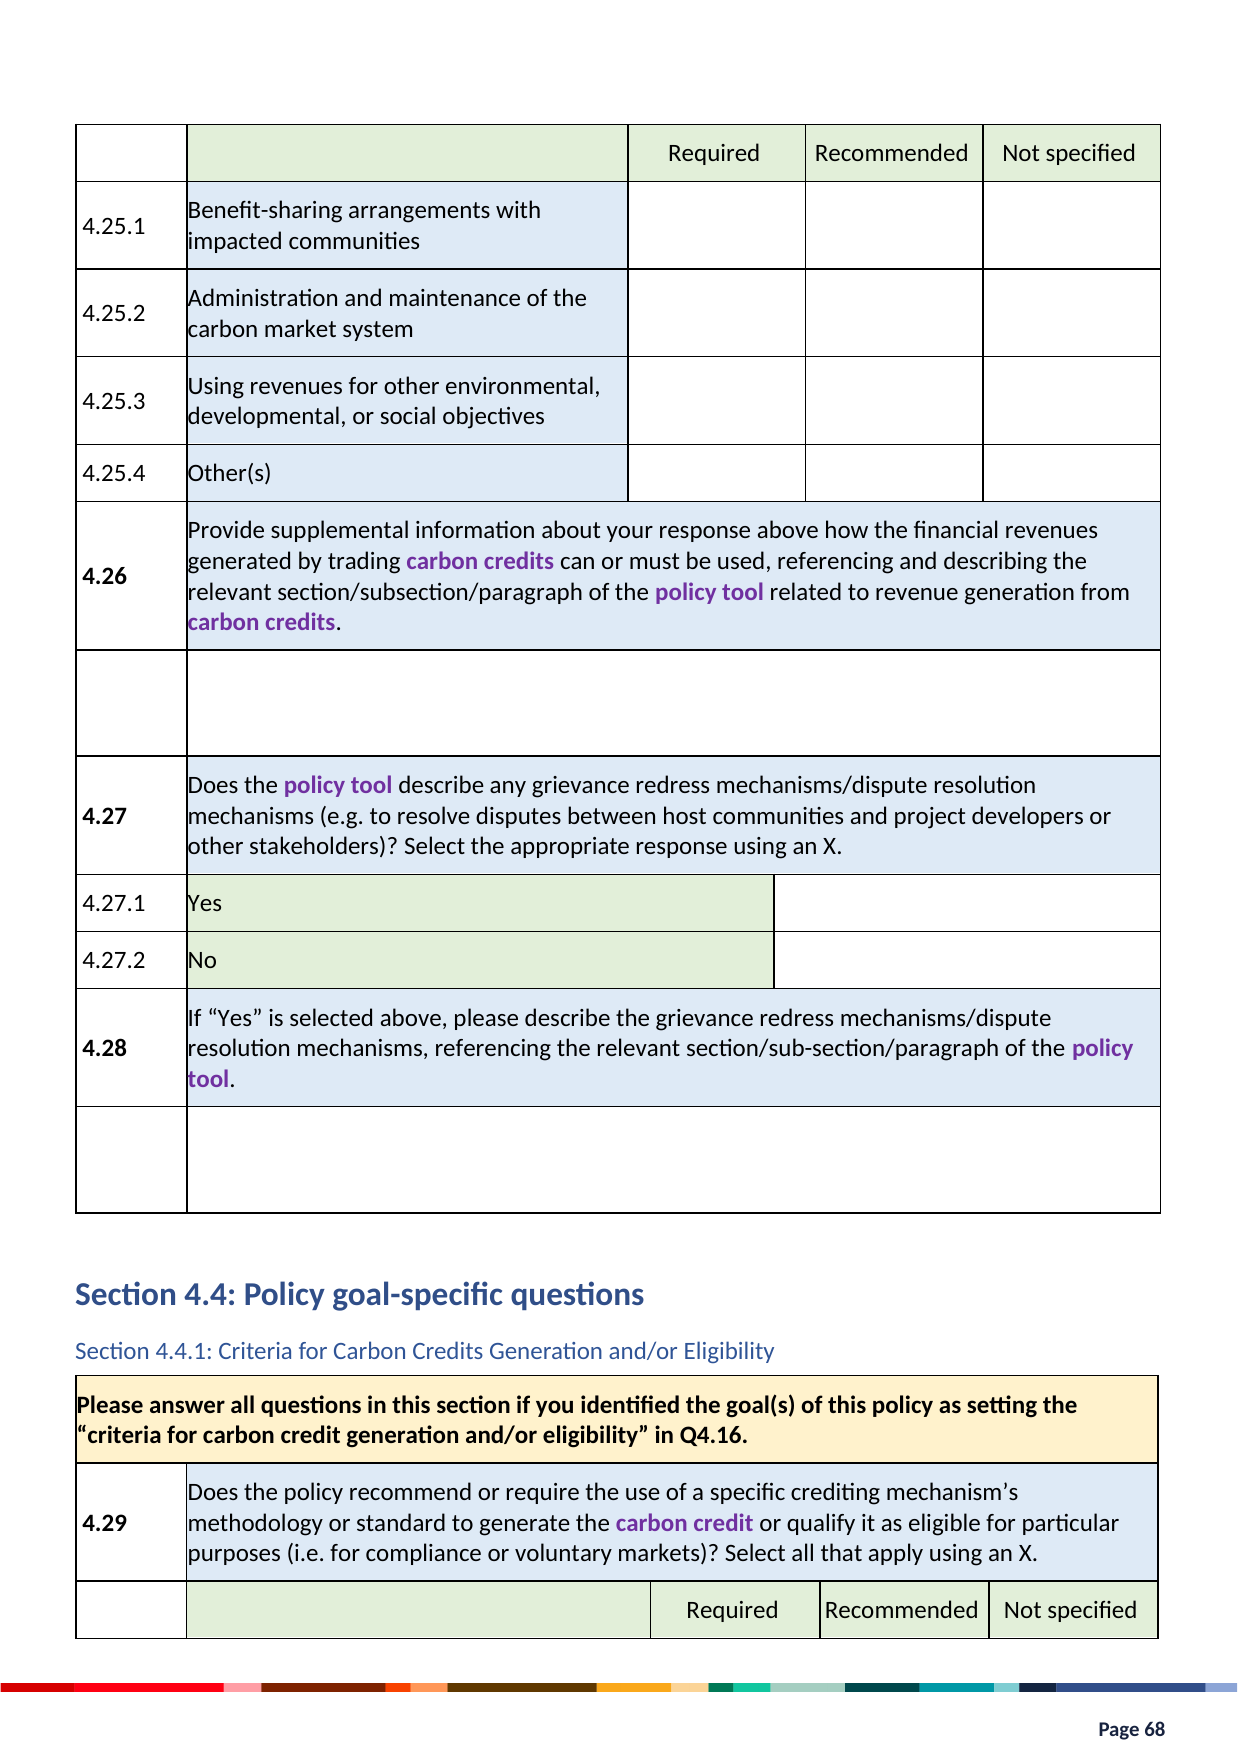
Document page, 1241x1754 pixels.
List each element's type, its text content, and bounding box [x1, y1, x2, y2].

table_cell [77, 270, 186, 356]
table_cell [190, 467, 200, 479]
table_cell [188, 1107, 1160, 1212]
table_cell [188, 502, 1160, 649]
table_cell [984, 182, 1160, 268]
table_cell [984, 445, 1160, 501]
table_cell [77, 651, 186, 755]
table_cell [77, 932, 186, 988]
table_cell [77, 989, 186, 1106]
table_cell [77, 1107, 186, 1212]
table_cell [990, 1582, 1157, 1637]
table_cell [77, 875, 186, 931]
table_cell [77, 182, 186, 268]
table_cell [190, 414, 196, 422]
subtitle Section 4.4: Policy goal-specific questions [75, 1273, 1165, 1314]
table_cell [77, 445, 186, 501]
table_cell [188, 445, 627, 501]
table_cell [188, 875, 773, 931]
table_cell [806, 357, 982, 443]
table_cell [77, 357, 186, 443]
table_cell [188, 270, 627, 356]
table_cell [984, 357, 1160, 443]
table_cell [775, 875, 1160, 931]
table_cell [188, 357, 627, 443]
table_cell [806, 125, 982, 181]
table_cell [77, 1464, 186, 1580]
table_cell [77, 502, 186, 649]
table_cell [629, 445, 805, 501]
picture [0, 1683, 1236, 1692]
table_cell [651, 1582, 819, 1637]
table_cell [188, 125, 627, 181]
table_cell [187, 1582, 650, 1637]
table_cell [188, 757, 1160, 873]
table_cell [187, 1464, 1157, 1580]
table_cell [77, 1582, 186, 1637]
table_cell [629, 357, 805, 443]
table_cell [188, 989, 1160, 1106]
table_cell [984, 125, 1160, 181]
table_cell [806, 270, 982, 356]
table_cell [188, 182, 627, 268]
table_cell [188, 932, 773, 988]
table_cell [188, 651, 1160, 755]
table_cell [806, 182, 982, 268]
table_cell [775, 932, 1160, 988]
subtitle Section 4.4.1: Criteria for Carbon Credits Generation and/or Eligibility [75, 1331, 1165, 1366]
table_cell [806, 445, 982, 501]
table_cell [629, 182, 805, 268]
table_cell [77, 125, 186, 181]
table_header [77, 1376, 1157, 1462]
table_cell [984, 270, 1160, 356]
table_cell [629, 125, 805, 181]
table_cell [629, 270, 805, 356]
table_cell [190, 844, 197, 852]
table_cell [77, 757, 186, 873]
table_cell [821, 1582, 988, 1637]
